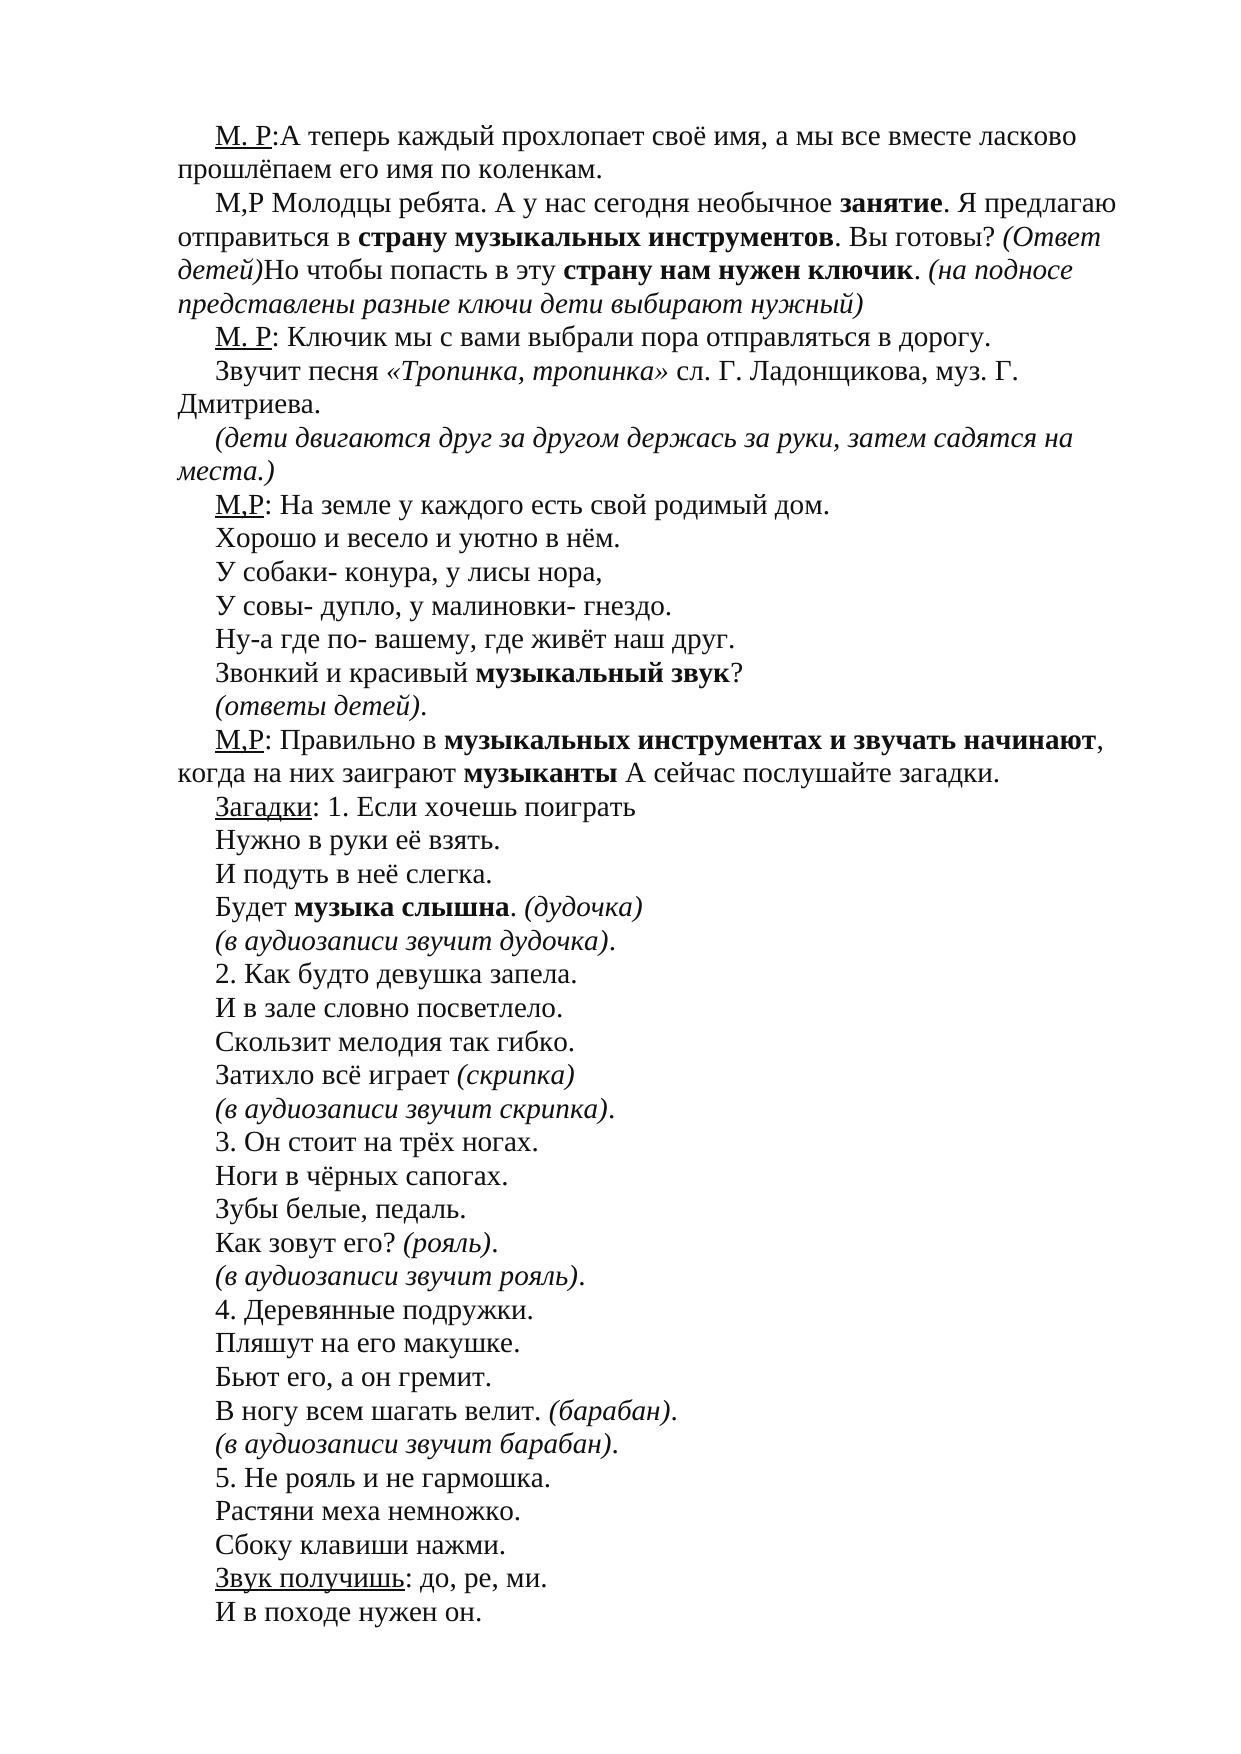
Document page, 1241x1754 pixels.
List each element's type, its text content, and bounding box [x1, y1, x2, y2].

text Загадки: 1. Если хочешь поиграть [177, 789, 1152, 822]
text Нужно в руки её взять. [177, 822, 1152, 856]
text У совы- дупло, у малиновки- гнездо. [177, 588, 1152, 621]
text Хорошо и весело и уютно в нём. [177, 521, 1152, 554]
text М,Р: Правильно в музыкальных инструментах и звучать начинают, когда на них заиграют музыканты А сейчас послушайте загадки. [177, 722, 1152, 789]
text Ну-а где по- вашему, где живёт наш друг. [177, 621, 1152, 655]
text М. Р:А теперь каждый прохлопает своё имя, а мы все вместе ласково прошлёпаем его имя по коленкам. [177, 118, 1152, 185]
text И подуть в неё слегка. [177, 856, 1152, 889]
text Звонкий и красивый музыкальный звук? [177, 655, 1152, 688]
text (в аудиозаписи звучит барабан). [177, 1426, 1152, 1460]
text М. Р: Ключик мы с вами выбрали пора отправляться в дорогу. [177, 319, 1152, 353]
text Скользит мелодия так гибко. [177, 1024, 1152, 1057]
text Затихло всё играет (скрипка) [177, 1057, 1152, 1091]
text Растяни меха немножко. [177, 1493, 1152, 1527]
text Ноги в чёрных сапогах. [177, 1158, 1152, 1191]
text М,Р: На земле у каждого есть свой родимый дом. [177, 487, 1152, 521]
text И в походе нужен он. [177, 1594, 1152, 1627]
text (в аудиозаписи звучит скрипка). [177, 1091, 1152, 1124]
text (ответы детей). [177, 688, 1152, 722]
text В ногу всем шагать велит. (барабан). [177, 1393, 1152, 1426]
text М,Р Молодцы ребята. А у нас сегодня необычное занятие. Я предлагаю отправиться в страну музыкальных инструментов. Вы готовы? (Ответ детей)Но чтобы попасть в эту страну нам нужен ключик. (на подносе представлены разные ключи дети выбирают нужный) [177, 185, 1152, 319]
text 3. Он стоит на трёх ногах. [177, 1124, 1152, 1158]
text Зубы белые, педаль. [177, 1191, 1152, 1225]
text У собаки- конура, у лисы нора, [177, 554, 1152, 588]
text Как зовут его? (рояль). [177, 1225, 1152, 1258]
text (дети двигаются друг за другом держась за руки, затем садятся на места.) [177, 420, 1152, 487]
text 4. Деревянные подружки. [177, 1292, 1152, 1326]
text 2. Как будто девушка запела. [177, 957, 1152, 990]
text 5. Не рояль и не гармошка. [177, 1460, 1152, 1493]
text Пляшут на его макушке. [177, 1326, 1152, 1359]
text Будет музыка слышна. (дудочка) [177, 889, 1152, 923]
text Бьют его, а он гремит. [177, 1359, 1152, 1393]
text Звук получишь: до, ре, ми. [177, 1560, 1152, 1594]
text (в аудиозаписи звучит дудочка). [177, 923, 1152, 957]
text (в аудиозаписи звучит рояль). [177, 1258, 1152, 1292]
text И в зале словно посветлело. [177, 990, 1152, 1024]
text Сбоку клавиши нажми. [177, 1527, 1152, 1560]
text Звучит песня «Тропинка, тропинка» сл. Г. Ладонщикова, муз. Г. Дмитриева. [177, 353, 1152, 420]
